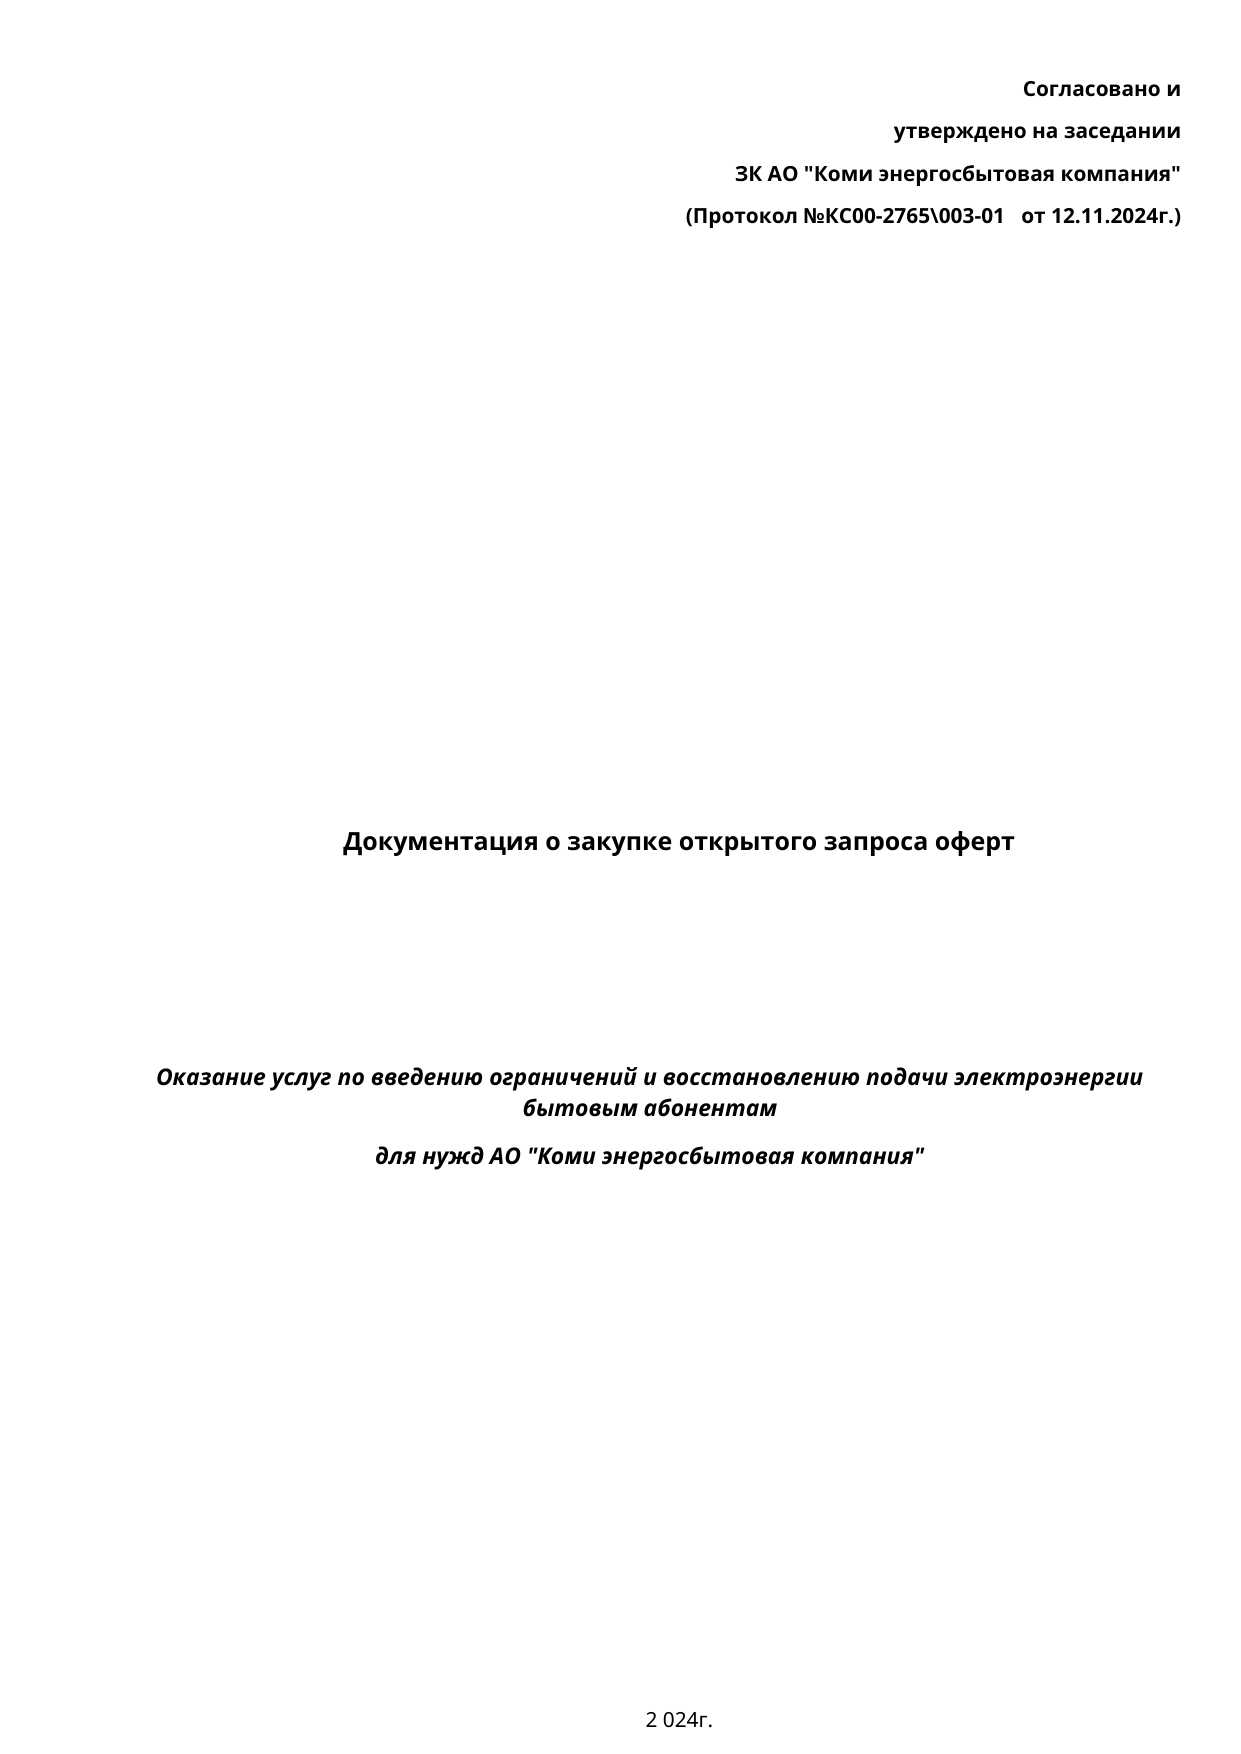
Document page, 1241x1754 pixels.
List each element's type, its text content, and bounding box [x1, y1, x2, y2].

text утверждено на заседании [474, 116, 1181, 145]
text для нужд АО "Коми энергосбытовая компания" [118, 1140, 1181, 1171]
text (Протокол №КС00-2765\003-01 от 12.11.2024г.) [474, 202, 1181, 230]
text ЗК АО "Коми энергосбытовая компания" [474, 159, 1181, 187]
text 2 024г. [118, 1705, 1181, 1733]
text Оказание услуг по введению ограничений и восстановлению подачи электроэнергии бытовым абонентам [118, 1061, 1181, 1123]
text Согласовано и [474, 74, 1181, 102]
text Документация о закупке открытого запроса оферт [118, 823, 1181, 857]
